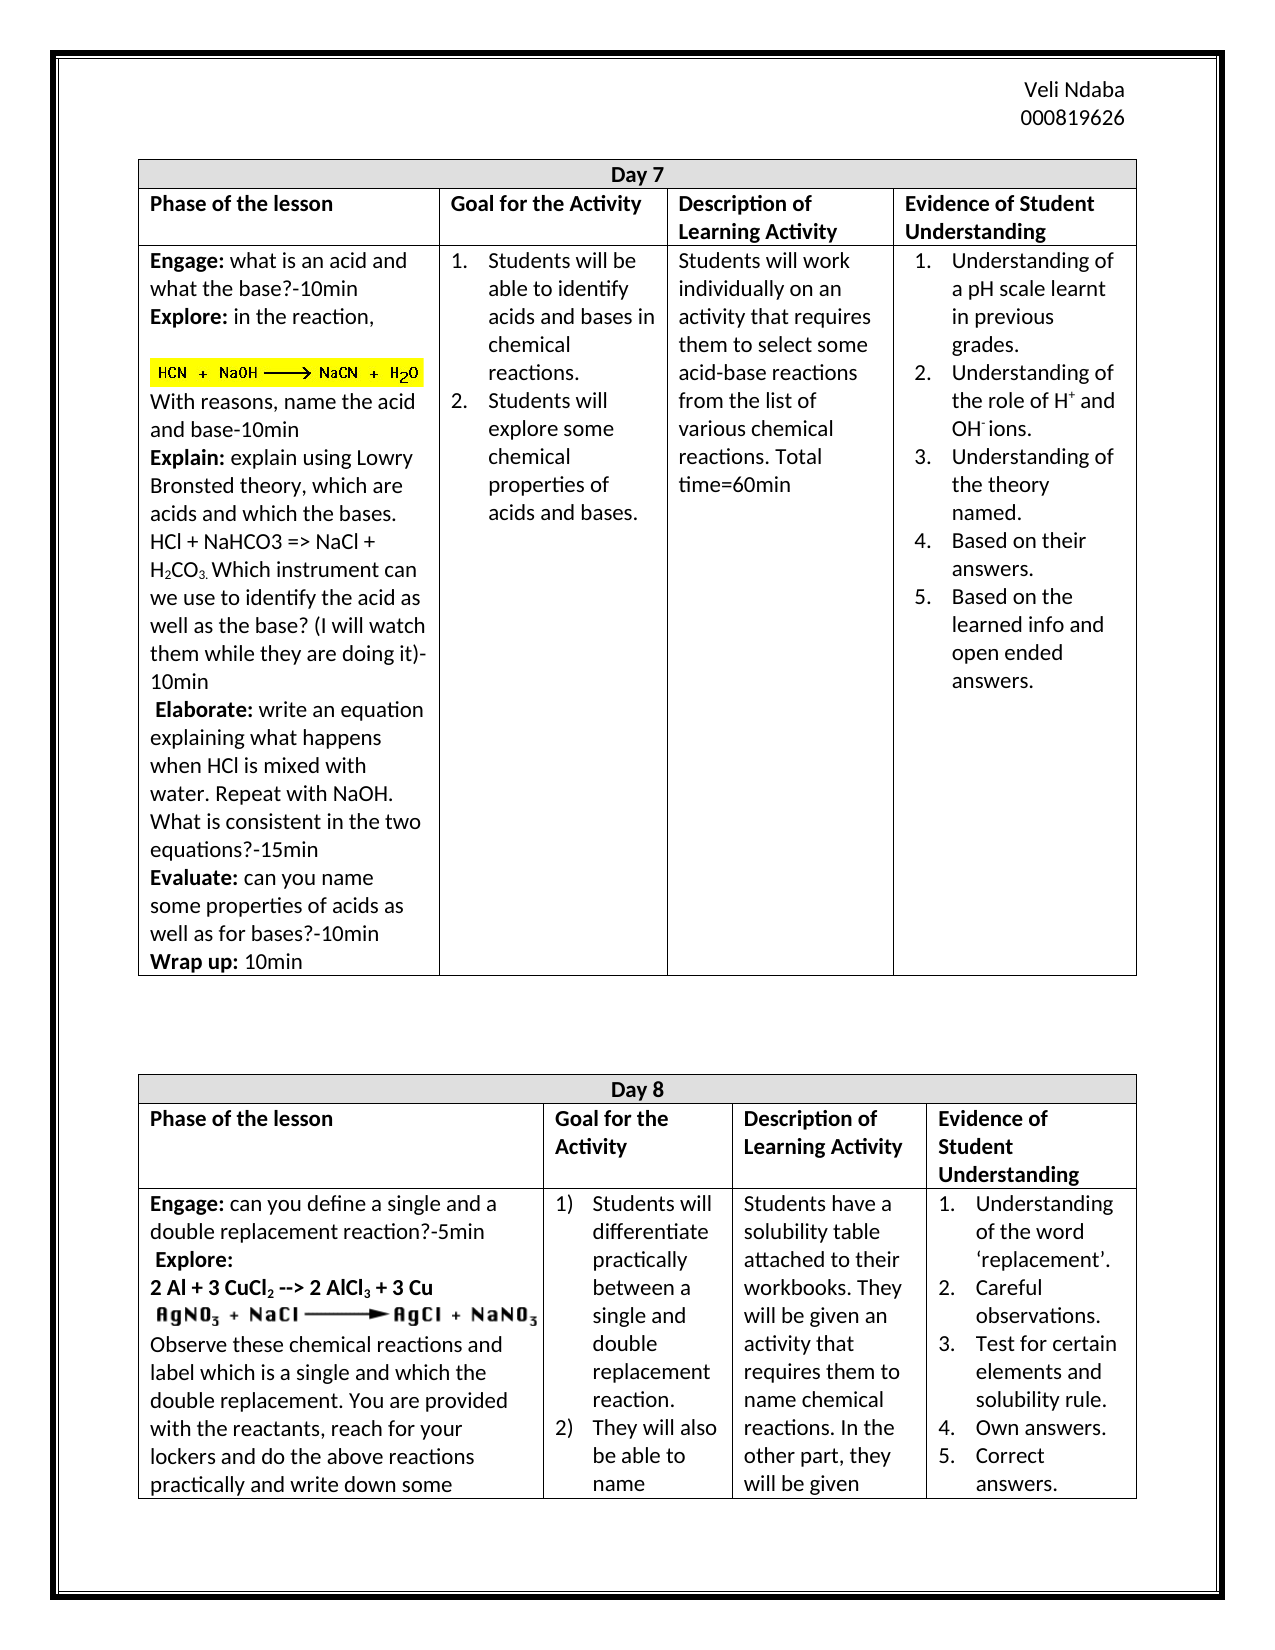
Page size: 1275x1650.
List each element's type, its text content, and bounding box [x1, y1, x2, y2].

table_cell Evidence of Student Understanding [894, 189, 1136, 245]
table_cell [544, 1189, 732, 1498]
picture [150, 1301, 541, 1330]
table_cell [733, 1189, 926, 1498]
table_cell Goal for the Activity [440, 189, 667, 245]
table_header Day 8 [139, 1075, 1136, 1103]
table_cell Understanding of a pH scale learnt in previous grades. Understanding of the role of H+ and OH- ions. Understanding of the theory named. Based on their answers. Based on the learned info and open ended answers. [894, 246, 1136, 975]
table_cell Engage: what is an acid and what the base?-10min Explore: in the reaction, With reasons, name the acid and base-10min Explain: explain using Lowry Bronsted theory, which are acids and which the bases. HCl + NaHCO3 => NaCl + H2CO3. Which instrument can we use to identify the acid as well as the base? (I will watch them while they are doing it)-10min Elaborate: write an equation explaining what happens when HCl is mixed with water. Repeat with NaOH. What is consistent in the two equations?-15min Evaluate: can you name some properties of acids as well as for bases?-10min Wrap up: 10min [139, 246, 439, 975]
table_cell Description of Learning Activity [668, 189, 893, 245]
table_cell Description of Learning Activity [733, 1104, 926, 1188]
picture [150, 358, 424, 387]
table_cell Goal for the Activity [544, 1104, 732, 1188]
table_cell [139, 1189, 543, 1498]
table_cell Phase of the lesson [139, 189, 439, 245]
table_cell Students will work individually on an activity that requires them to select some acid-base reactions from the list of various chemical reactions. Total time=60min [668, 246, 893, 975]
table_cell Phase of the lesson [139, 1104, 543, 1188]
table_cell Students will be able to identify acids and bases in chemical reactions. Students will explore some chemical properties of acids and bases. [440, 246, 667, 975]
table_header Day 7 [139, 160, 1136, 188]
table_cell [927, 1189, 1136, 1498]
table_cell Evidence of Student Understanding [927, 1104, 1136, 1188]
